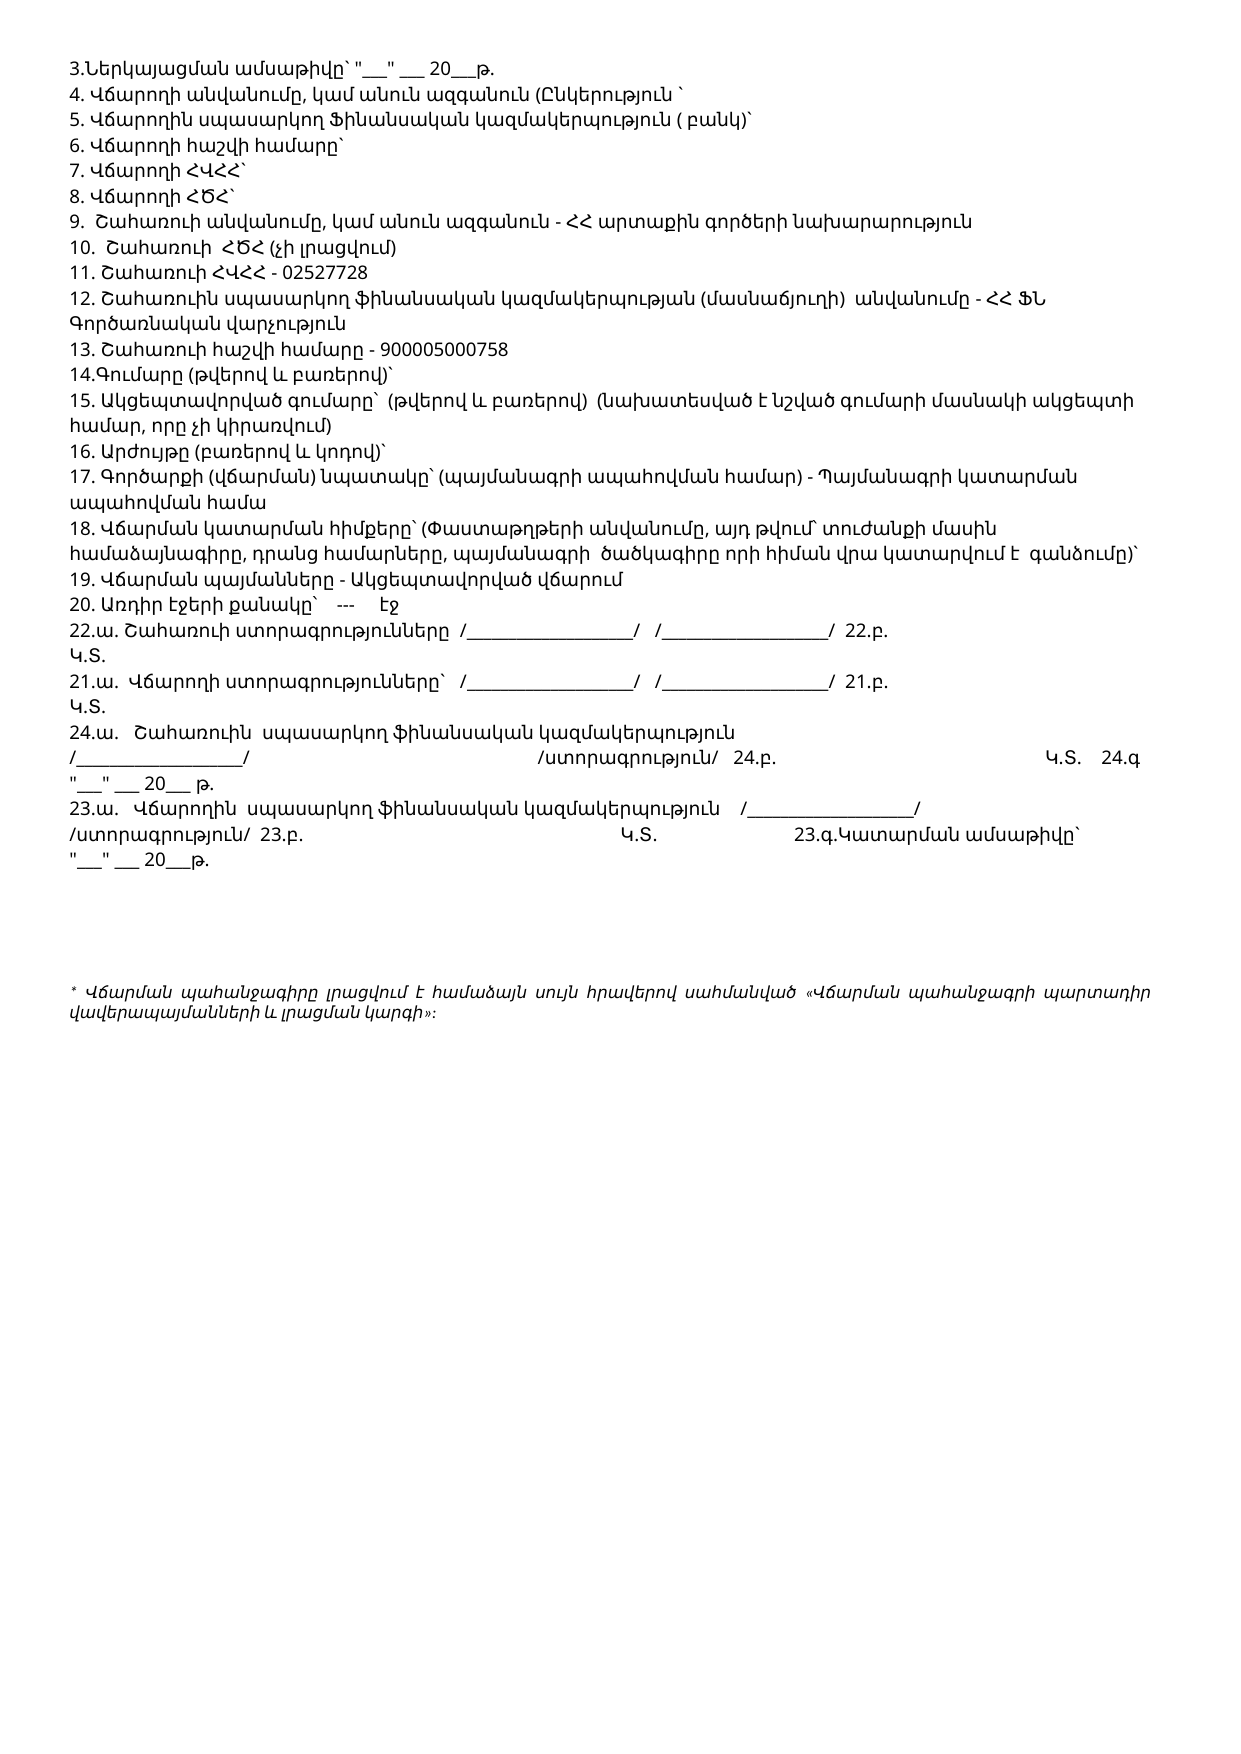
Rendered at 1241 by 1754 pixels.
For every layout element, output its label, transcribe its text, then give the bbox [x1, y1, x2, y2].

text * Վճարման պահանջագիրը լրացվում է համաձայն սույն հրավերով սահմանված «Վճարման պահանջագրի պարտադիր վավերապայմանների և լրացման կարգի»: [69, 982, 1152, 1023]
